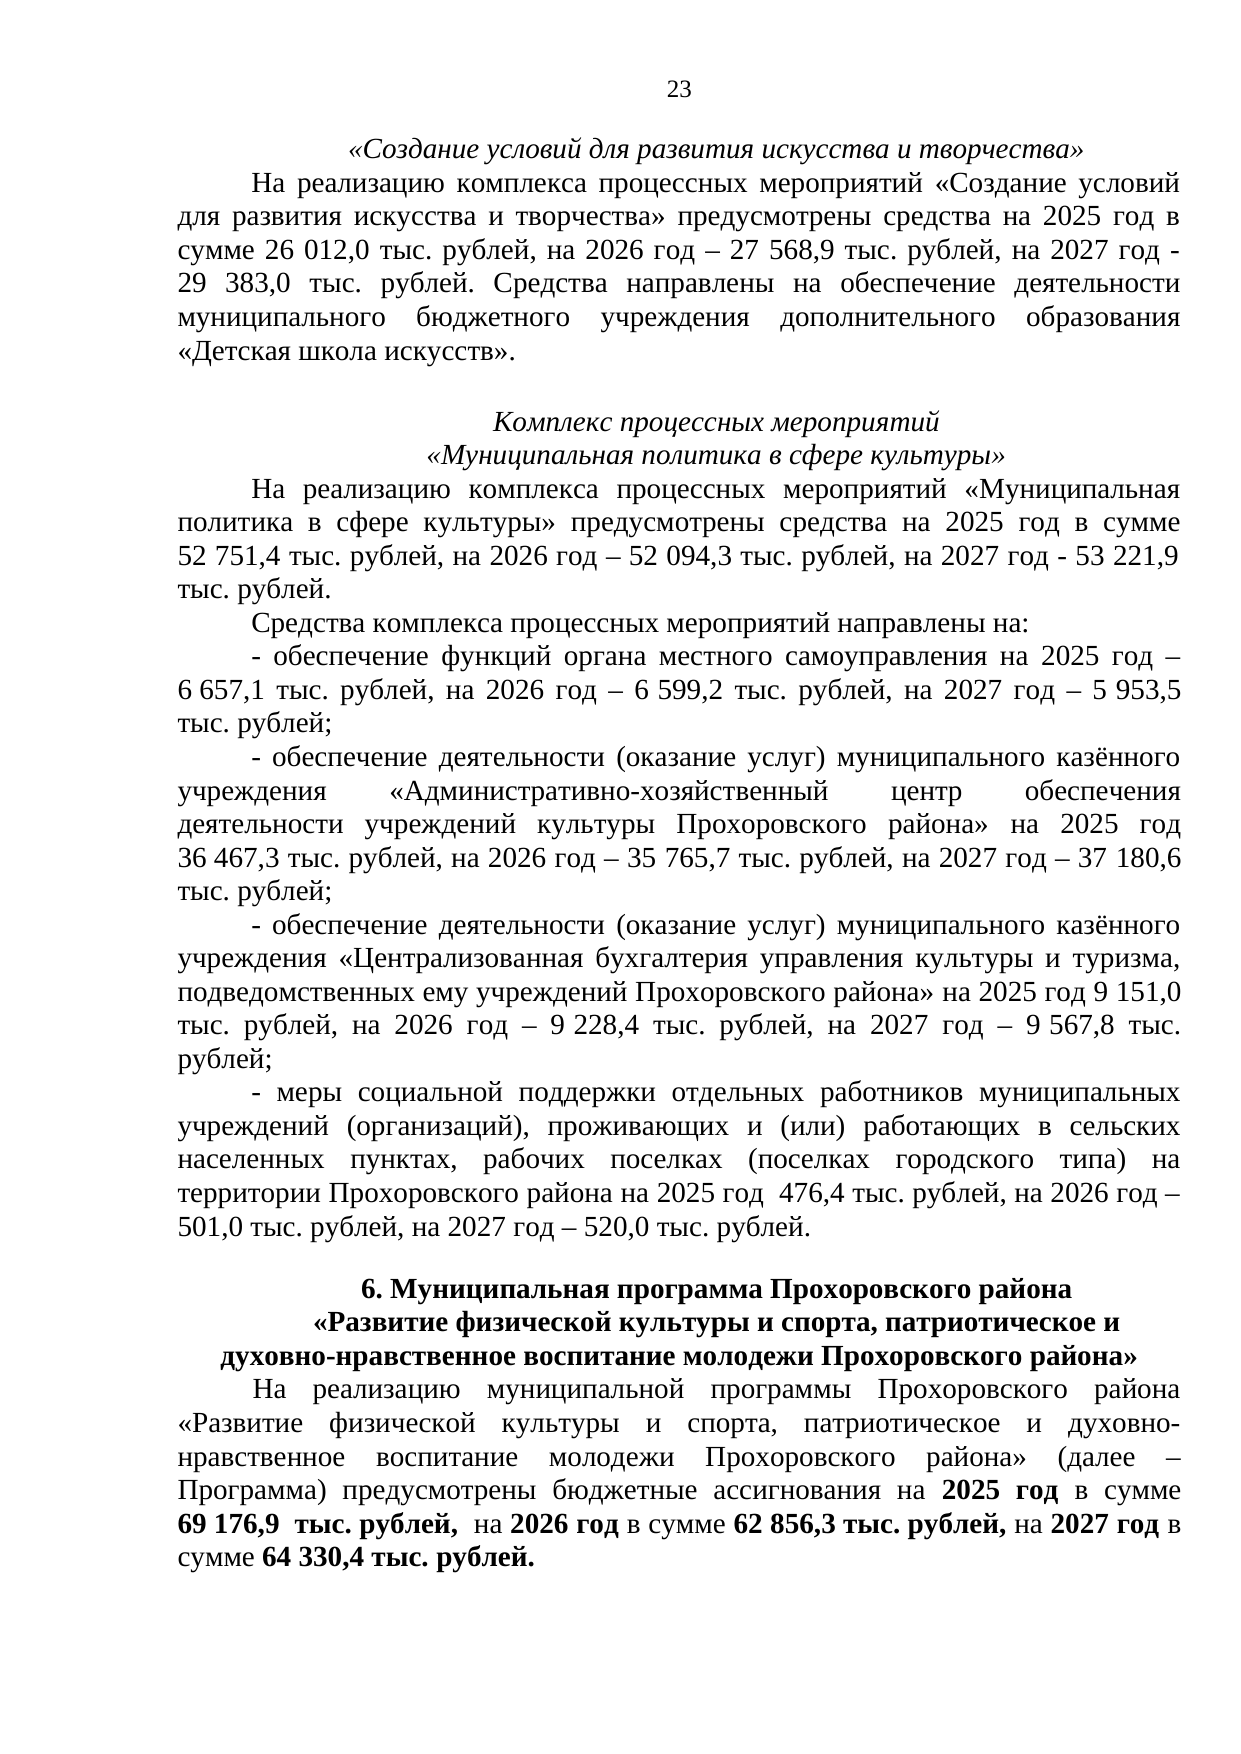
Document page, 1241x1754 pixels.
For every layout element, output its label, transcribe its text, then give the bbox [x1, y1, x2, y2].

text «Развитие физической культуры и спорта, патриотическое и духовно-нравственное воспитание молодежи Прохоровского района» [177, 1304, 1181, 1372]
text На реализацию муниципальной программы Прохоровского района «Развитие физической культуры и спорта, патриотическое и духовно-нравственное воспитание молодежи Прохоровского района» (далее – Программа) предусмотрены бюджетные ассигнования на 2025 год в сумме 69 176,9 тыс. рублей, на 2026 год в сумме 62 856,3 тыс. рублей, на 2027 год в сумме 64 330,4 тыс. рублей. [177, 1372, 1181, 1573]
text Средства комплекса процессных мероприятий направлены на: [177, 605, 1181, 638]
text - обеспечение деятельности (оказание услуг) муниципального казённого учреждения «Административно-хозяйственный центр обеспечения деятельности учреждений культуры Прохоровского района» на 2025 год 36 467,3 тыс. рублей, на 2026 год – 35 765,7 тыс. рублей, на 2027 год – 37 180,6 тыс. рублей; [177, 739, 1181, 907]
text «Создание условий для развития искусства и творчества» [177, 131, 1181, 165]
text На реализацию комплекса процессных мероприятий «Муниципальная политика в сфере культуры» предусмотрены средства на 2025 год в сумме 52 751,4 тыс. рублей, на 2026 год – 52 094,3 тыс. рублей, на 2027 год - 53 221,9 тыс. рублей. [177, 471, 1181, 605]
text - обеспечение деятельности (оказание услуг) муниципального казённого учреждения «Централизованная бухгалтерия управления культуры и туризма, подведомственных ему учреждений Прохоровского района» на 2025 год 9 151,0 тыс. рублей, на 2026 год – 9 228,4 тыс. рублей, на 2027 год – 9 567,8 тыс. рублей; [177, 907, 1181, 1074]
text На реализацию комплекса процессных мероприятий «Создание условий для развития искусства и творчества» предусмотрены средства на 2025 год в сумме 26 012,0 тыс. рублей, на 2026 год – 27 568,9 тыс. рублей, на 2027 год - 29 383,0 тыс. рублей. Средства направлены на обеспечение деятельности муниципального бюджетного учреждения дополнительного образования «Детская школа искусств». [177, 165, 1181, 366]
text Комплекс процессных мероприятий [177, 404, 1181, 437]
text «Муниципальная политика в сфере культуры» [177, 437, 1181, 471]
text - обеспечение функций органа местного самоуправления на 2025 год – 6 657,1 тыс. рублей, на 2026 год – 6 599,2 тыс. рублей, на 2027 год – 5 953,5 тыс. рублей; [177, 638, 1181, 739]
text 6. Муниципальная программа Прохоровского района [177, 1271, 1181, 1304]
text - меры социальной поддержки отдельных работников муниципальных учреждений (организаций), проживающих и (или) работающих в сельских населенных пунктах, рабочих поселках (поселках городского типа) на территории Прохоровского района на 2025 год 476,4 тыс. рублей, на 2026 год – 501,0 тыс. рублей, на 2027 год – 520,0 тыс. рублей. [177, 1074, 1181, 1242]
